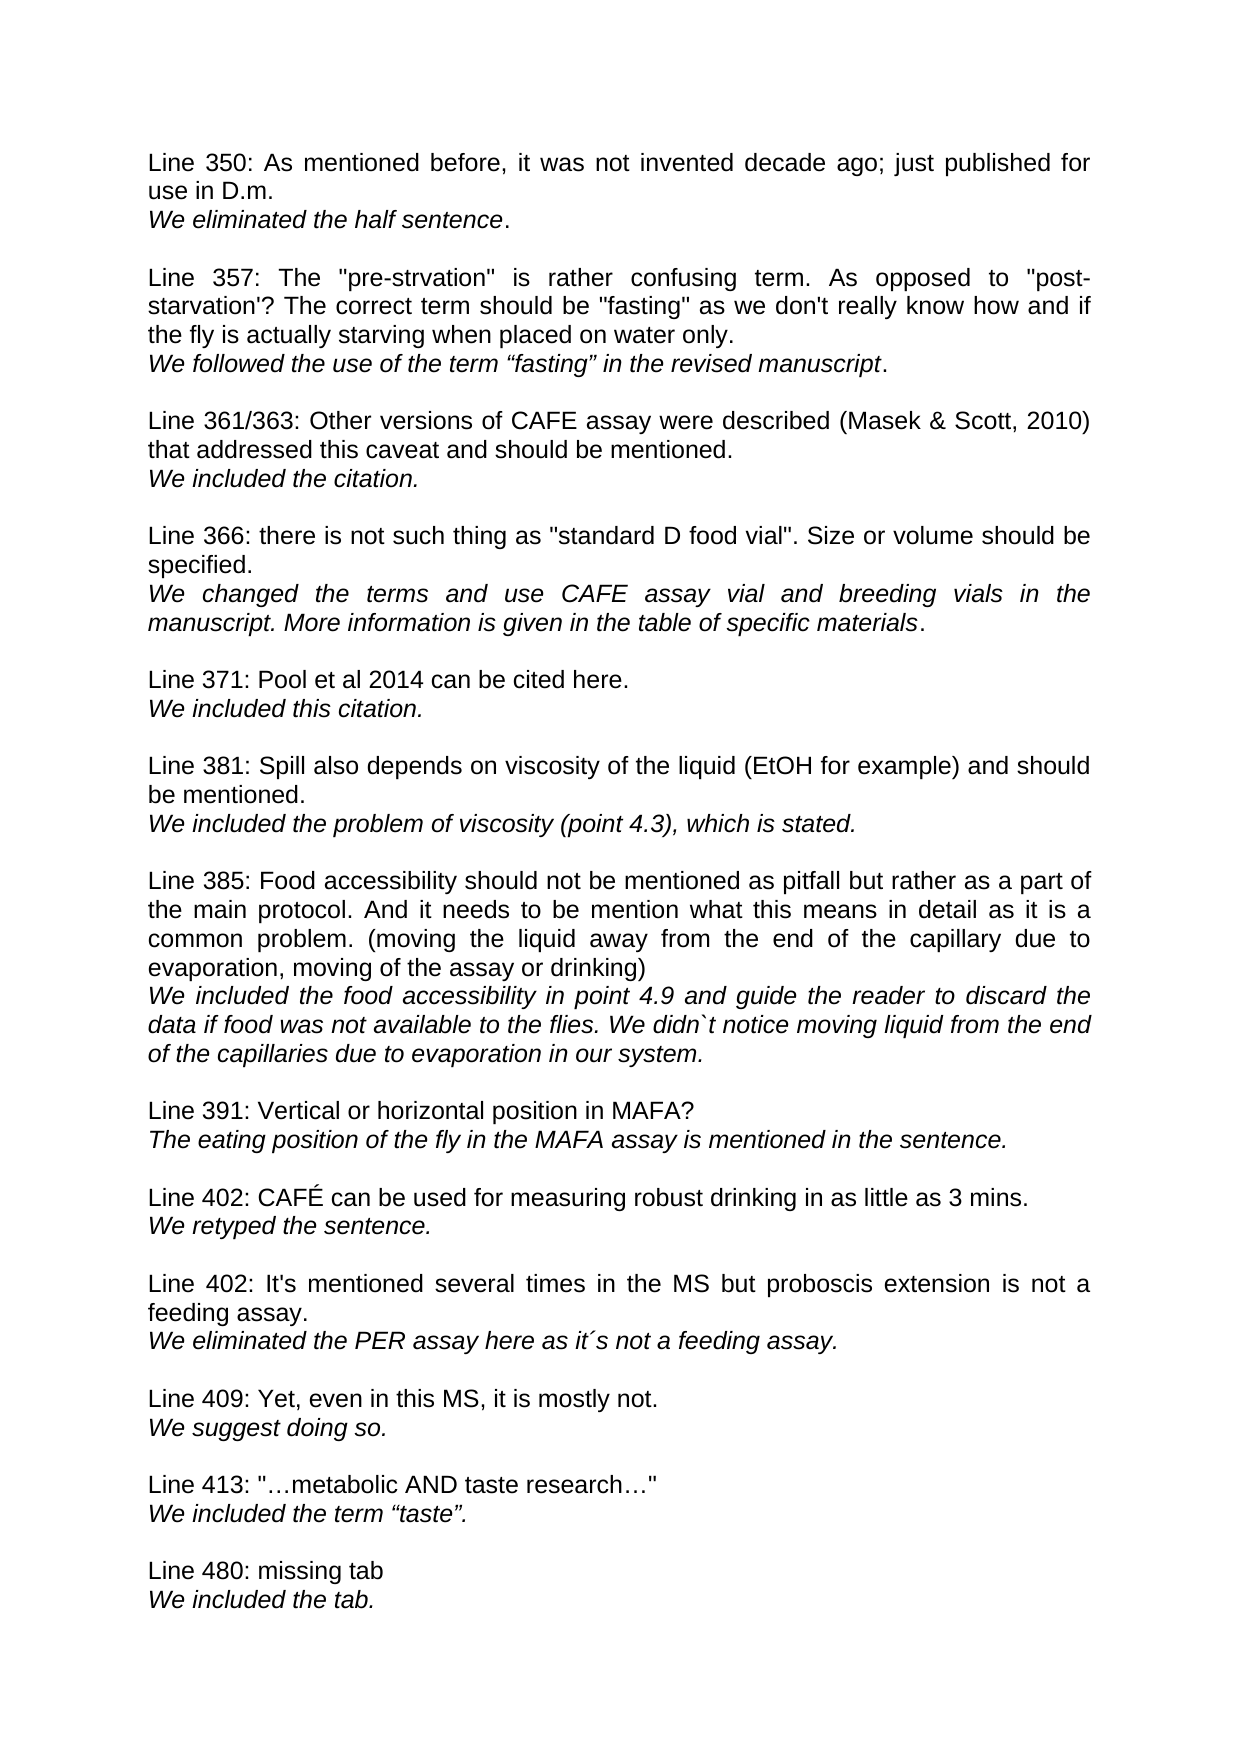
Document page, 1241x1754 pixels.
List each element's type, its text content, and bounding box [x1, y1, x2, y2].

text We retyped the sentence. [148, 1211, 1093, 1240]
text We followed the use of the term “fasting” in the revised manuscript. [148, 349, 1093, 378]
text We changed the terms and use CAFE assay vial and breeding vials in the manuscript. More information is given in the table of specific materials. [148, 579, 1093, 636]
text Line 381: Spill also depends on viscosity of the liquid (EtOH for example) and should be mentioned. [148, 751, 1093, 809]
text Line 366: there is not such thing as "standard D food vial". Size or volume should be specified. [148, 521, 1093, 579]
text We eliminated the half sentence. [148, 205, 1093, 234]
text Line 385: Food accessibility should not be mentioned as pitfall but rather as a part of the main protocol. And it needs to be mention what this means in detail as it is a common problem. (moving the liquid away from the end of the capillary due to evaporation, moving of the assay or drinking) [148, 866, 1093, 981]
text We included the food accessibility in point 4.9 and guide the reader to discard the data if food was not available to the flies. We didn`t notice moving liquid from the end of the capillaries due to evaporation in our system. [148, 981, 1093, 1068]
text We included the term “taste”. [148, 1499, 1093, 1528]
text Line 402: It's mentioned several times in the MS but proboscis extension is not a feeding assay. [148, 1269, 1093, 1326]
text Line 371: Pool et al 2014 can be cited here. [148, 665, 1093, 694]
text We eliminated the PER assay here as it´s not a feeding assay. [148, 1326, 1093, 1355]
text Line 413: "…metabolic AND taste research…" [148, 1470, 1093, 1499]
text Line 357: The "pre-strvation" is rather confusing term. As opposed to "post-starvation'? The correct term should be "fasting" as we don't really know how and if the fly is actually starving when placed on water only. [148, 263, 1093, 349]
text Line 391: Vertical or horizontal position in MAFA? [148, 1096, 1093, 1125]
text Line 409: Yet, even in this MS, it is mostly not. [148, 1384, 1093, 1413]
text We suggest doing so. [148, 1413, 1093, 1441]
text We included the problem of viscosity (point 4.3), which is stated. [148, 809, 1093, 838]
text We included this citation. [148, 694, 1093, 723]
text Line 350: As mentioned before, it was not invented decade ago; just published for use in D.m. [148, 148, 1093, 205]
text Line 361/363: Other versions of CAFE assay were described (Masek & Scott, 2010) that addressed this caveat and should be mentioned. [148, 406, 1093, 464]
text We included the citation. [148, 464, 1093, 493]
text Line 402: CAFÉ can be used for measuring robust drinking in as little as 3 mins. [148, 1183, 1093, 1211]
text We included the tab. [148, 1585, 1093, 1614]
text Line 480: missing tab [148, 1556, 1093, 1585]
text The eating position of the fly in the MAFA assay is mentioned in the sentence. [148, 1125, 1093, 1154]
